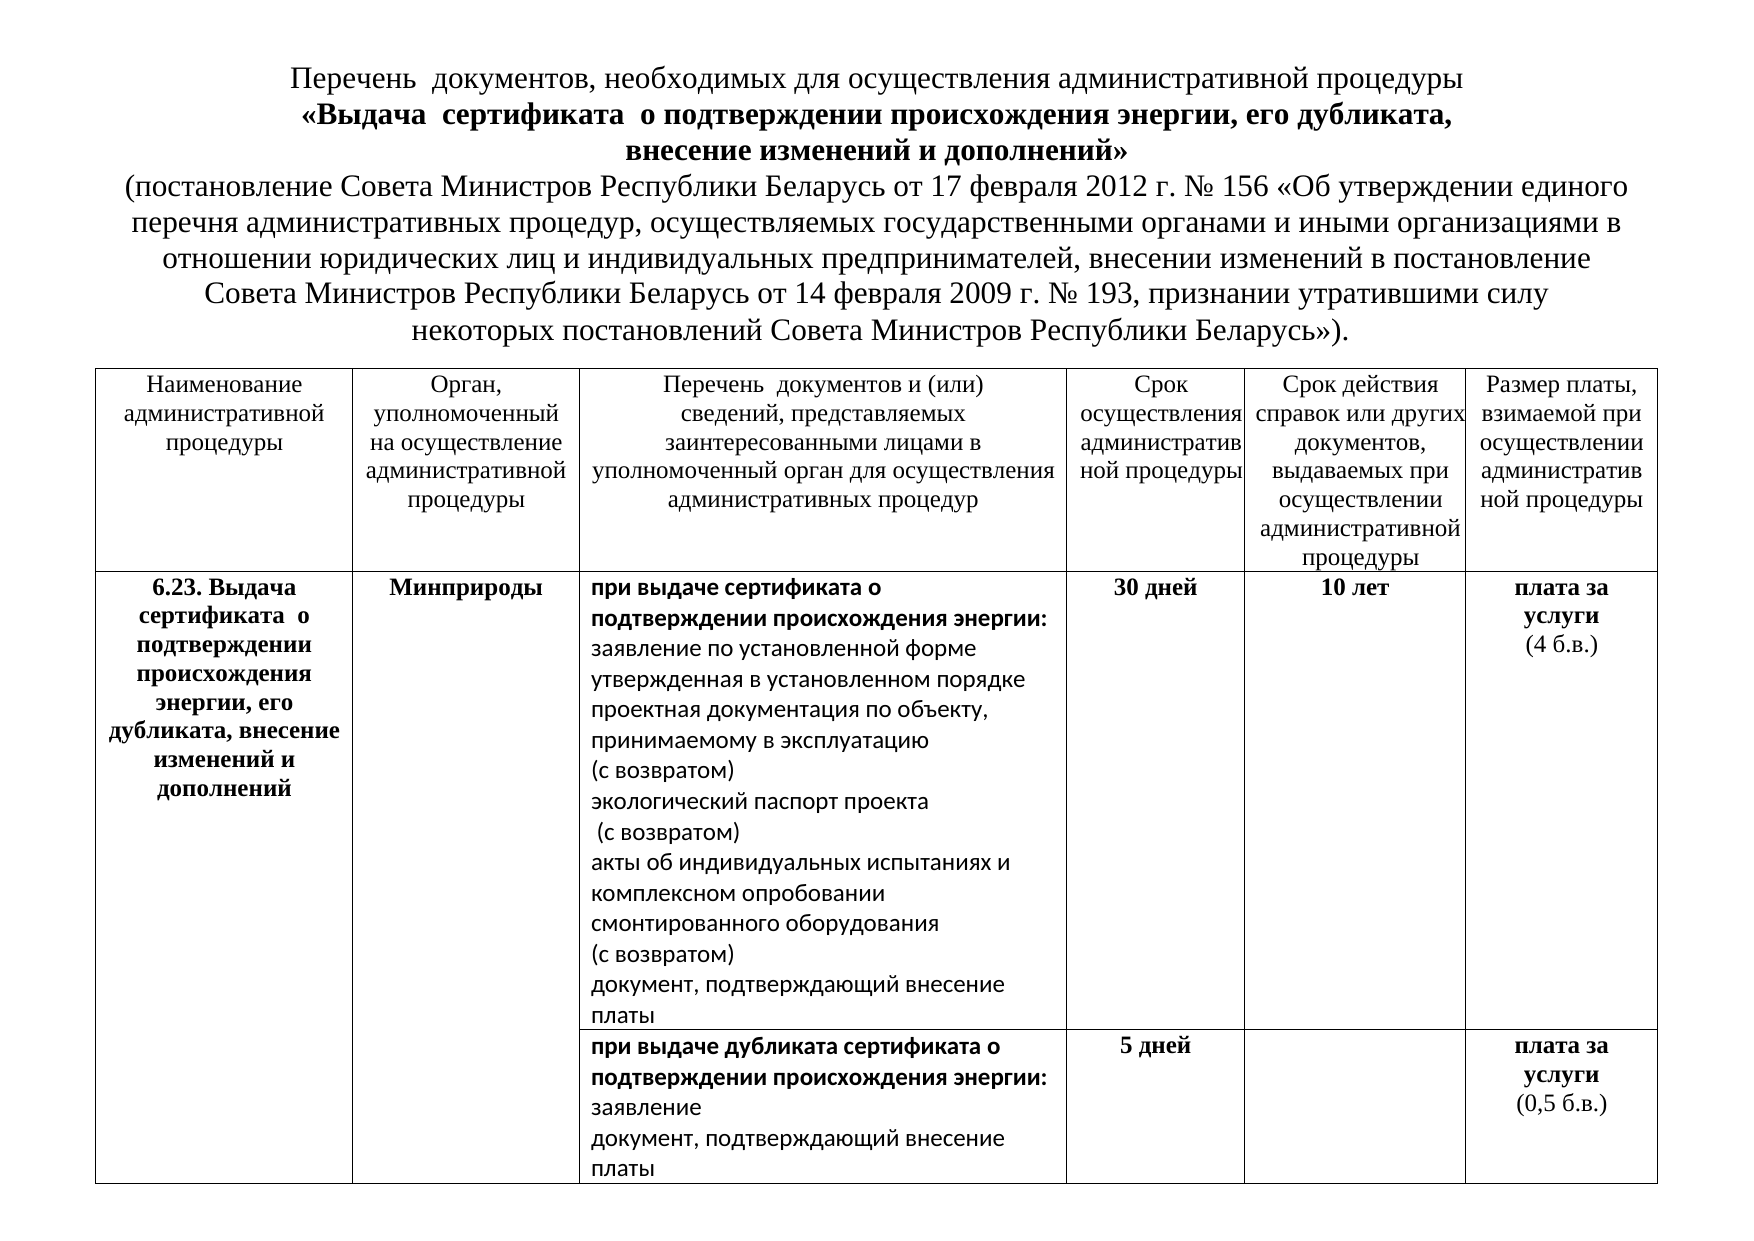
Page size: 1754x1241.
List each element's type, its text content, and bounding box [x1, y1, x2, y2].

table_header Размер платы, взимаемой при осуществлении административной процедуры [1466, 369, 1657, 571]
text Перечень документов, необходимых для осуществления административной процедуры [118, 59, 1636, 95]
table_cell 6.23. Выдача сертификата о подтверждении происхождения энергии, его дубликата, внесение изменений и дополнений [96, 572, 352, 1183]
table_cell [1245, 1030, 1465, 1183]
text внесение изменений и дополнений» [118, 131, 1636, 167]
table_cell плата за услуги (4 б.в.) [1466, 572, 1657, 1029]
table_header Перечень документов и (или) сведений, представляемых заинтересованными лицами в уполномоченный орган для осуществления административных процедур [580, 369, 1066, 571]
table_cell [580, 1030, 1066, 1183]
text «Выдача сертификата о подтверждении происхождения энергии, его дубликата, [118, 95, 1636, 131]
table_cell Минприроды [353, 572, 579, 1183]
table_cell 30 дней [1067, 572, 1244, 1029]
table_header Срок действия справок или других документов, выдаваемых при осуществлении административной процедуры [1245, 369, 1465, 571]
table_cell 10 лет [1245, 572, 1465, 1029]
table_header Орган, уполномоченный на осуществление административной процедуры [353, 369, 579, 571]
table_cell при выдаче сертификата о подтверждении происхождения энергии: заявление по установленной форме утвержденная в установленном порядке проектная документация по объекту, принимаемому в эксплуатацию (с возвратом) экологический паспорт проекта (с возвратом) акты об индивидуальных испытаниях и комплексном опробовании смонтированного оборудования (с возвратом) документ, подтверждающий внесение платы [580, 572, 1066, 1029]
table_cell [1466, 1030, 1657, 1183]
text некоторых постановлений Совета Министров Республики Беларусь»). [118, 311, 1636, 347]
table_header Срок осуществления административной процедуры [1067, 369, 1244, 571]
table_header Наименование административной процедуры [96, 369, 352, 571]
text (постановление Совета Министров Республики Беларусь от 17 февраля 2012 г. № 156 «Об утверждении единого перечня административных процедур, осуществляемых государственными органами и иными организациями в отношении юридических лиц и индивидуальных предпринимателей, внесении изменений в постановление Совета Министров Республики Беларусь от 14 февраля 2009 г. № 193, признании утратившими силу [118, 167, 1636, 311]
table_cell 5 дней [1067, 1030, 1244, 1183]
